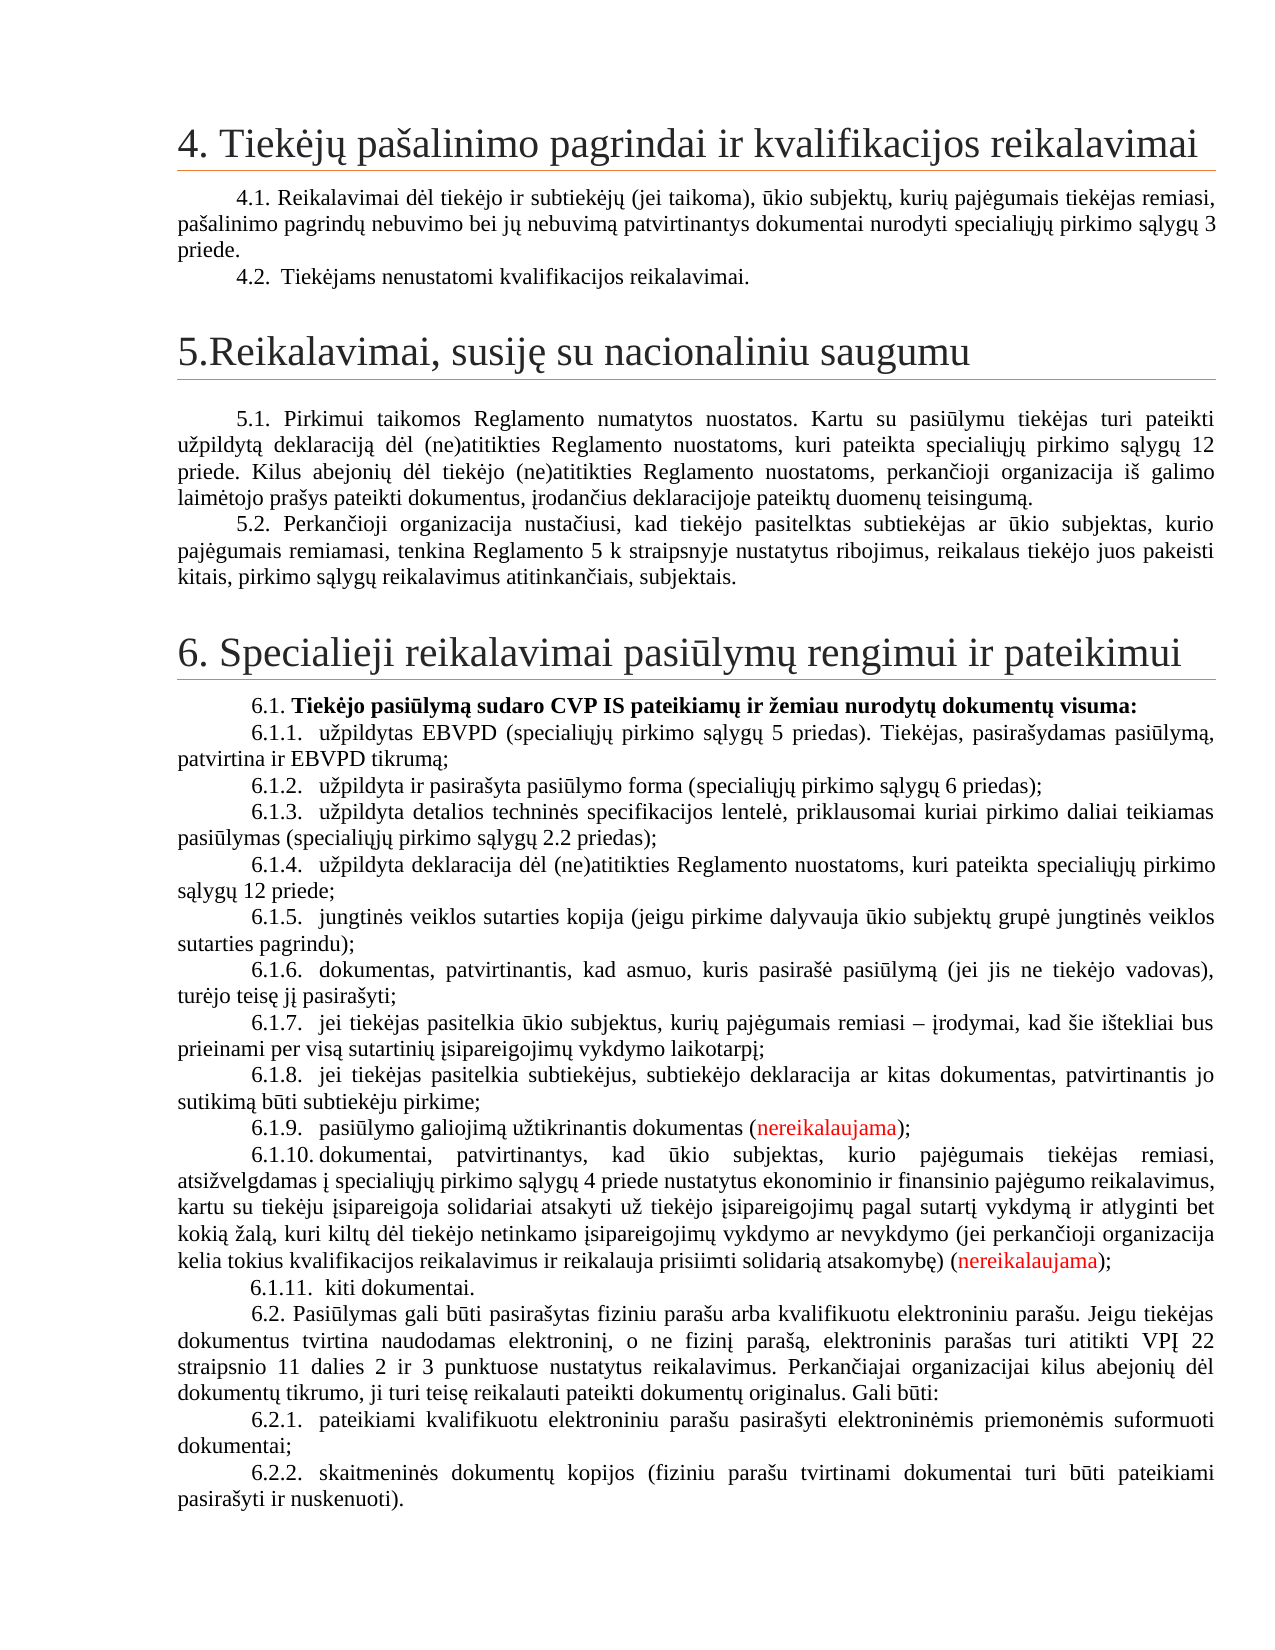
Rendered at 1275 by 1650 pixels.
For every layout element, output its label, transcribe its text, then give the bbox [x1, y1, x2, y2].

list užpildyta deklaracija dėl (ne)atitikties Reglamento nuostatoms, kuri pateikta specialiųjų pirkimo sąlygų 12 priede; [177, 851, 1216, 903]
text 5.2. Perkančioji organizacija nustačiusi, kad tiekėjo pasitelktas subtiekėjas ar ūkio subjektas, kurio pajėgumais remiamasi, tenkina Reglamento 5 k straipsnyje nustatytus ribojimus, reikalaus tiekėjo juos pakeisti kitais, pirkimo sąlygų reikalavimus atitinkančiais, subjektais. [177, 510, 1216, 589]
text 6.1. Tiekėjo pasiūlymą sudaro CVP IS pateikiamų ir žemiau nurodytų dokumentų visuma: [177, 693, 1216, 719]
list dokumentas, patvirtinantis, kad asmuo, kuris pasirašė pasiūlymą (jei jis ne tiekėjo vadovas), turėjo teisę jį pasirašyti; [177, 956, 1216, 1009]
text 6.2. Pasiūlymas gali būti pasirašytas fiziniu parašu arba kvalifikuotu elektroniniu parašu. Jeigu tiekėjas dokumentus tvirtina naudodamas elektroninį, o ne fizinį parašą, elektroninis parašas turi atitikti VPĮ 22 straipsnio 11 dalies 2 ir 3 punktuose nustatytus reikalavimus. Perkančiajai organizacijai kilus abejonių dėl dokumentų tikrumo, ji turi teisę reikalauti pateikti dokumentų originalus. Gali būti: [177, 1300, 1216, 1406]
list užpildytas EBVPD (specialiųjų pirkimo sąlygų 5 priedas). Tiekėjas, pasirašydamas pasiūlymą, patvirtina ir EBVPD tikrumą; [177, 719, 1216, 772]
list jungtinės veiklos sutarties kopija (jeigu pirkime dalyvauja ūkio subjektų grupė jungtinės veiklos sutarties pagrindu); [177, 903, 1216, 956]
list dokumentai, patvirtinantys, kad ūkio subjektas, kurio pajėgumais tiekėjas remiasi, atsižvelgdamas į specialiųjų pirkimo sąlygų 4 priede nustatytus ekonominio ir finansinio pajėgumo reikalavimus, kartu su tiekėju įsipareigoja solidariai atsakyti už tiekėjo įsipareigojimų pagal sutartį vykdymą ir atlyginti bet kokią žalą, kuri kiltų dėl tiekėjo netinkamo įsipareigojimų vykdymo ar nevykdymo (jei perkančioji organizacija kelia tokius kvalifikacijos reikalavimus ir reikalauja prisiimti solidarią atsakomybę) (nereikalaujama); [177, 1141, 1216, 1274]
list užpildyta detalios techninės specifikacijos lentelė, priklausomai kuriai pirkimo daliai teikiamas pasiūlymas (specialiųjų pirkimo sąlygų 2.2 priedas); [177, 798, 1216, 851]
list jei tiekėjas pasitelkia subtiekėjus, subtiekėjo deklaracija ar kitas dokumentas, patvirtinantis jo sutikimą būti subtiekėju pirkime; [177, 1062, 1216, 1114]
list jei tiekėjas pasitelkia ūkio subjektus, kurių pajėgumais remiasi – įrodymai, kad šie ištekliai bus prieinami per visą sutartinių įsipareigojimų vykdymo laikotarpį; [177, 1009, 1216, 1062]
list užpildyta ir pasirašyta pasiūlymo forma (specialiųjų pirkimo sąlygų 6 priedas); [177, 772, 1216, 798]
text 5.1. Pirkimui taikomos Reglamento numatytos nuostatos. Kartu su pasiūlymu tiekėjas turi pateikti užpildytą deklaraciją dėl (ne)atitikties Reglamento nuostatoms, kuri pateikta specialiųjų pirkimo sąlygų 12 priede. Kilus abejonių dėl tiekėjo (ne)atitikties Reglamento nuostatoms, perkančioji organizacija iš galimo laimėtojo prašys pateikti dokumentus, įrodančius deklaracijoje pateiktų duomenų teisingumą. [177, 405, 1216, 510]
subtitle 5.Reikalavimai, susiję su nacionaliniu saugumu [177, 327, 1216, 379]
list 4.1. Reikalavimai dėl tiekėjo ir subtiekėjų (jei taikoma), ūkio subjektų, kurių pajėgumais tiekėjas remiasi, pašalinimo pagrindų nebuvimo bei jų nebuvimą patvirtinantys dokumentai nurodyti specialiųjų pirkimo sąlygų 3 priede. [177, 184, 1216, 263]
list skaitmeninės dokumentų kopijos (fiziniu parašu tvirtinami dokumentai turi būti pateikiami pasirašyti ir nuskenuoti). [177, 1458, 1216, 1511]
list kiti dokumentai. [250, 1274, 1216, 1300]
list pasiūlymo galiojimą užtikrinantis dokumentas (nereikalaujama); [177, 1114, 1216, 1141]
subtitle 4. Tiekėjų pašalinimo pagrindai ir kvalifikacijos reikalavimai [177, 118, 1216, 170]
list Tiekėjams nenustatomi kvalifikacijos reikalavimai. [177, 263, 1216, 289]
subtitle 6. Specialieji reikalavimai pasiūlymų rengimui ir pateikimui [177, 627, 1216, 679]
list pateikiami kvalifikuotu elektroniniu parašu pasirašyti elektroninėmis priemonėmis suformuoti dokumentai; [177, 1406, 1216, 1458]
